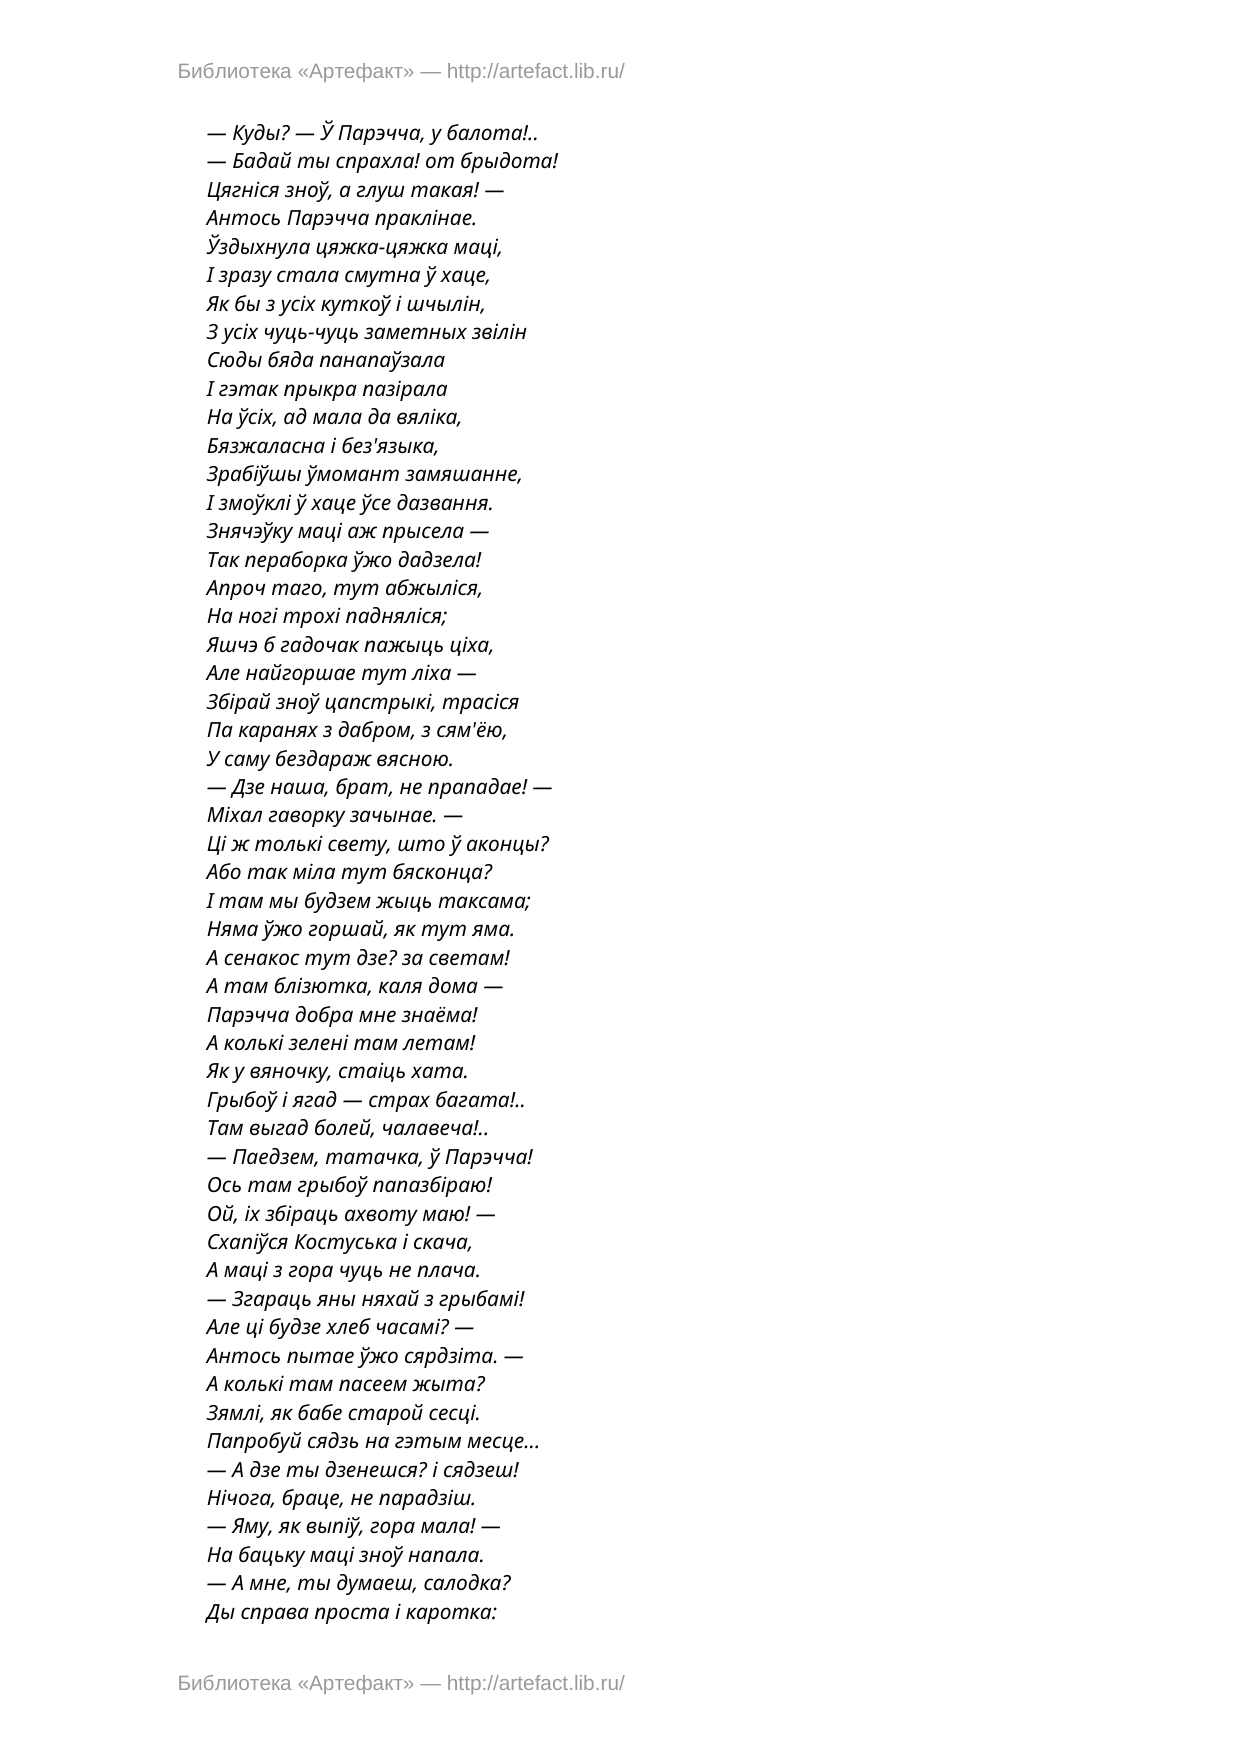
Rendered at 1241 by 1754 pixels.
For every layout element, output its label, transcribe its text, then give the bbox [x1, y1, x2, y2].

subtitle А там блізютка, каля дома — [177, 971, 1122, 1000]
subtitle — Куды? — Ў Парэчча, у балота!.. [177, 118, 1122, 147]
subtitle У саму бездараж вясною. [177, 744, 1122, 772]
subtitle А колькі зелені там летам! [177, 1028, 1122, 1057]
subtitle Як у вяночку, стаіць хата. [177, 1057, 1122, 1085]
subtitle Схапіўся Костуська і скача, [177, 1227, 1122, 1256]
subtitle Няма ўжо горшай, як тут яма. [177, 914, 1122, 943]
subtitle Ось там грыбоў папазбіраю! [177, 1170, 1122, 1199]
subtitle Ды справа проста і каротка: [177, 1597, 1122, 1625]
subtitle Міхал гаворку зачынае. — [177, 801, 1122, 829]
subtitle А колькі там пасеем жыта? [177, 1369, 1122, 1398]
subtitle Ці ж толькі свету, што ў аконцы? [177, 829, 1122, 857]
subtitle Як бы з усіх куткоў і шчылін, [177, 289, 1122, 317]
subtitle Цягніся зноў, а глуш такая! — [177, 175, 1122, 203]
subtitle Сюды бяда панапаўзала [177, 346, 1122, 374]
subtitle Знячэўку маці аж прысела — [177, 516, 1122, 545]
subtitle Антось Парэчча праклінае. [177, 203, 1122, 232]
subtitle І гэтак прыкра пазірала [177, 374, 1122, 402]
subtitle На ўсіх, ад мала да вяліка, [177, 402, 1122, 431]
subtitle — Яму, як выпіў, гора мала! — [177, 1512, 1122, 1540]
subtitle — Паедзем, татачка, ў Парэчча! [177, 1142, 1122, 1170]
subtitle Так пераборка ўжо дадзела! [177, 545, 1122, 573]
subtitle Збірай зноў цапстрыкі, трасіся [177, 687, 1122, 715]
subtitle І змоўклі ў хаце ўсе дазвання. [177, 488, 1122, 516]
subtitle Апроч таго, тут абжыліся, [177, 573, 1122, 602]
subtitle З усіх чуць-чуць заметных звілін [177, 317, 1122, 346]
subtitle Антось пытае ўжо сярдзіта. — [177, 1341, 1122, 1369]
subtitle Але ці будзе хлеб часамі? — [177, 1312, 1122, 1341]
subtitle — А мне, ты думаеш, салодка? [177, 1568, 1122, 1597]
subtitle Яшчэ б гадочак пажыць ціха, [177, 630, 1122, 658]
subtitle І зразу стала смутна ў хаце, [177, 260, 1122, 289]
subtitle А сенакос тут дзе? за светам! [177, 943, 1122, 971]
subtitle А маці з гора чуць не плача. [177, 1256, 1122, 1284]
subtitle І там мы будзем жыць таксама; [177, 886, 1122, 914]
subtitle На ногі трохі падняліся; [177, 602, 1122, 630]
subtitle — Дзе наша, брат, не прападае! — [177, 772, 1122, 801]
subtitle На бацьку маці зноў напала. [177, 1540, 1122, 1568]
subtitle Бязжаласна і без'языка, [177, 431, 1122, 459]
subtitle Папробуй сядзь на гэтым месце... [177, 1426, 1122, 1455]
subtitle — Згараць яны няхай з грыбамі! [177, 1284, 1122, 1312]
subtitle Ўздыхнула цяжка-цяжка маці, [177, 232, 1122, 260]
subtitle Парэчча добра мне знаёма! [177, 1000, 1122, 1028]
subtitle Нічога, браце, не парадзіш. [177, 1483, 1122, 1512]
subtitle Грыбоў і ягад — страх багата!.. [177, 1085, 1122, 1113]
subtitle Зрабіўшы ўмомант замяшанне, [177, 459, 1122, 488]
subtitle — А дзе ты дзенешся? і сядзеш! [177, 1455, 1122, 1483]
subtitle Там выгад болей, чалавеча!.. [177, 1113, 1122, 1142]
subtitle — Бадай ты спрахла! от брыдота! [177, 147, 1122, 175]
subtitle Ой, іх збіраць ахвоту маю! — [177, 1199, 1122, 1227]
subtitle Але найгоршае тут ліха — [177, 658, 1122, 687]
subtitle Або так міла тут бясконца? [177, 857, 1122, 886]
subtitle Зямлі, як бабе старой сесці. [177, 1398, 1122, 1426]
subtitle Па каранях з дабром, з сям'ёю, [177, 715, 1122, 744]
